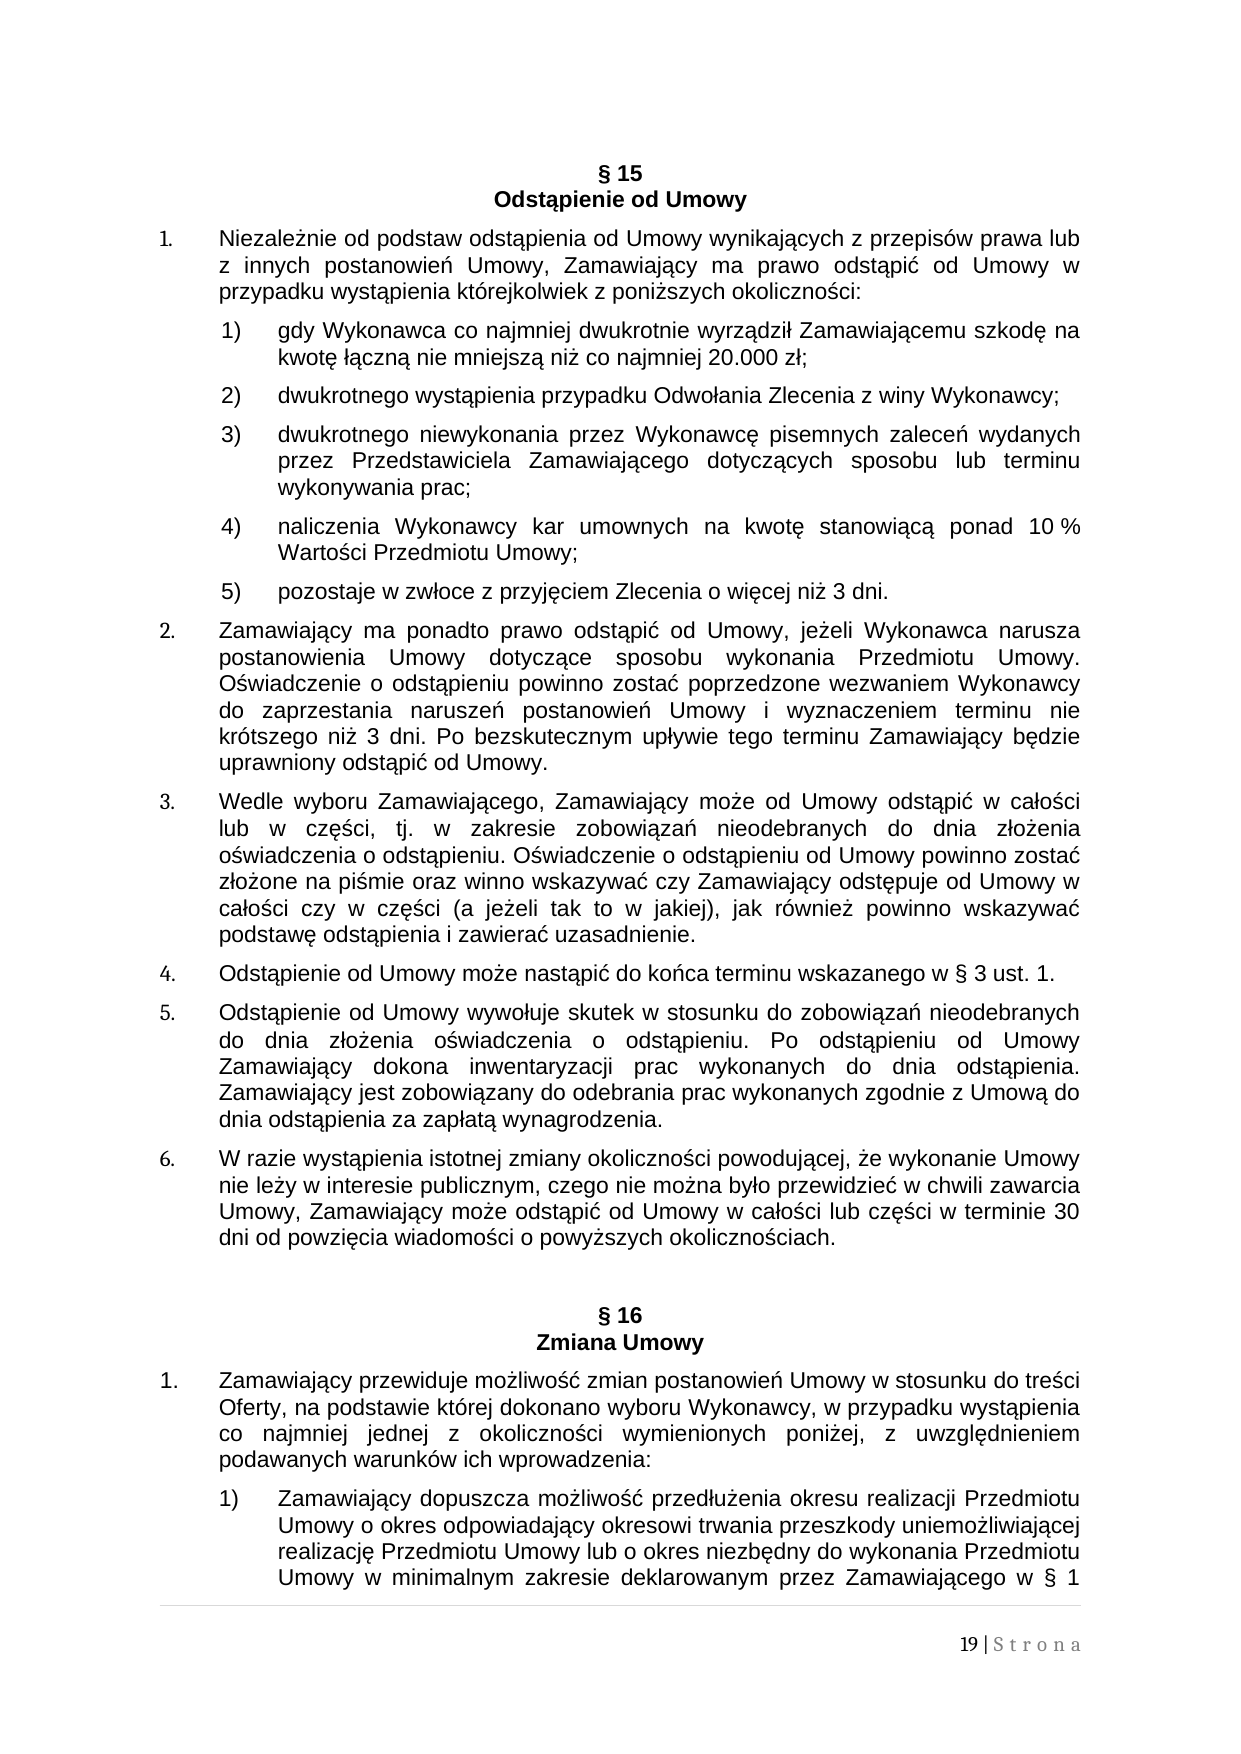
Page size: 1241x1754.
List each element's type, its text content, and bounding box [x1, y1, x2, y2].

text 1. Zamawiający przewiduje możliwość zmian postanowień Umowy w stosunku do treści Oferty, na podstawie której dokonano wyboru Wykonawcy, w przypadku wystąpienia co najmniej jednej z okoliczności wymienionych poniżej, z uwzględnieniem podawanych warunków ich wprowadzenia: [159, 1367, 1081, 1473]
list W razie wystąpienia istotnej zmiany okoliczności powodującej, że wykonanie Umowy nie leży w interesie publicznym, czego nie można było przewidzieć w chwili zawarcia Umowy, Zamawiający może odstąpić od Umowy w całości lub części w terminie 30 dni od powzięcia wiadomości o powyższych okolicznościach. [159, 1144, 1081, 1251]
text § 16 Zmiana Umowy [159, 1302, 1081, 1355]
list dwukrotnego niewykonania przez Wykonawcę pisemnych zaleceń wydanych przez Przedstawiciela Zamawiającego dotyczących sposobu lub terminu wykonywania prac; [221, 421, 1081, 500]
list Odstąpienie od Umowy może nastąpić do końca terminu wskazanego w § 3 ust. 1. [159, 960, 1081, 987]
list naliczenia Wykonawcy kar umownych na kwotę stanowiącą ponad 10 % Wartości Przedmiotu Umowy; [221, 513, 1081, 565]
list Wedle wyboru Zamawiającego, Zamawiający może od Umowy odstąpić w całości lub w części, tj. w zakresie zobowiązań nieodebranych do dnia złożenia oświadczenia o odstąpieniu. Oświadczenie o odstąpieniu od Umowy powinno zostać złożone na piśmie oraz winno wskazywać czy Zamawiający odstępuje od Umowy w całości czy w części (a jeżeli tak to w jakiej), jak również powinno wskazywać podstawę odstąpienia i zawierać uzasadnienie. [159, 788, 1081, 947]
list gdy Wykonawca co najmniej dwukrotnie wyrządził Zamawiającemu szkodę na kwotę łączną nie mniejszą niż co najmniej 20.000 zł; [221, 317, 1081, 370]
list Niezależnie od podstaw odstąpienia od Umowy wynikających z przepisów prawa lub z innych postanowień Umowy, Zamawiający ma prawo odstąpić od Umowy w przypadku wystąpienia którejkolwiek z poniższych okoliczności: [159, 225, 1081, 304]
text § 15 Odstąpienie od Umowy [159, 159, 1081, 212]
list pozostaje w zwłoce z przyjęciem Zlecenia o więcej niż 3 dni. [221, 578, 1081, 604]
list dwukrotnego wystąpienia przypadku Odwołania Zlecenia z winy Wykonawcy; [221, 382, 1081, 409]
list Odstąpienie od Umowy wywołuje skutek w stosunku do zobowiązań nieodebranych do dnia złożenia oświadczenia o odstąpieniu. Po odstąpieniu od Umowy Zamawiający dokona inwentaryzacji prac wykonanych do dnia odstąpienia. Zamawiający jest zobowiązany do odebrania prac wykonanych zgodnie z Umową do dnia odstąpienia za zapłatą wynagrodzenia. [159, 999, 1081, 1132]
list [218, 1485, 1081, 1591]
list Zamawiający ma ponadto prawo odstąpić od Umowy, jeżeli Wykonawca narusza postanowienia Umowy dotyczące sposobu wykonania Przedmiotu Umowy. Oświadczenie o odstąpieniu powinno zostać poprzedzone wezwaniem Wykonawcy do zaprzestania naruszeń postanowień Umowy i wyznaczeniem terminu nie krótszego niż 3 dni. Po bezskutecznym upływie tego terminu Zamawiający będzie uprawniony odstąpić od Umowy. [159, 617, 1081, 776]
